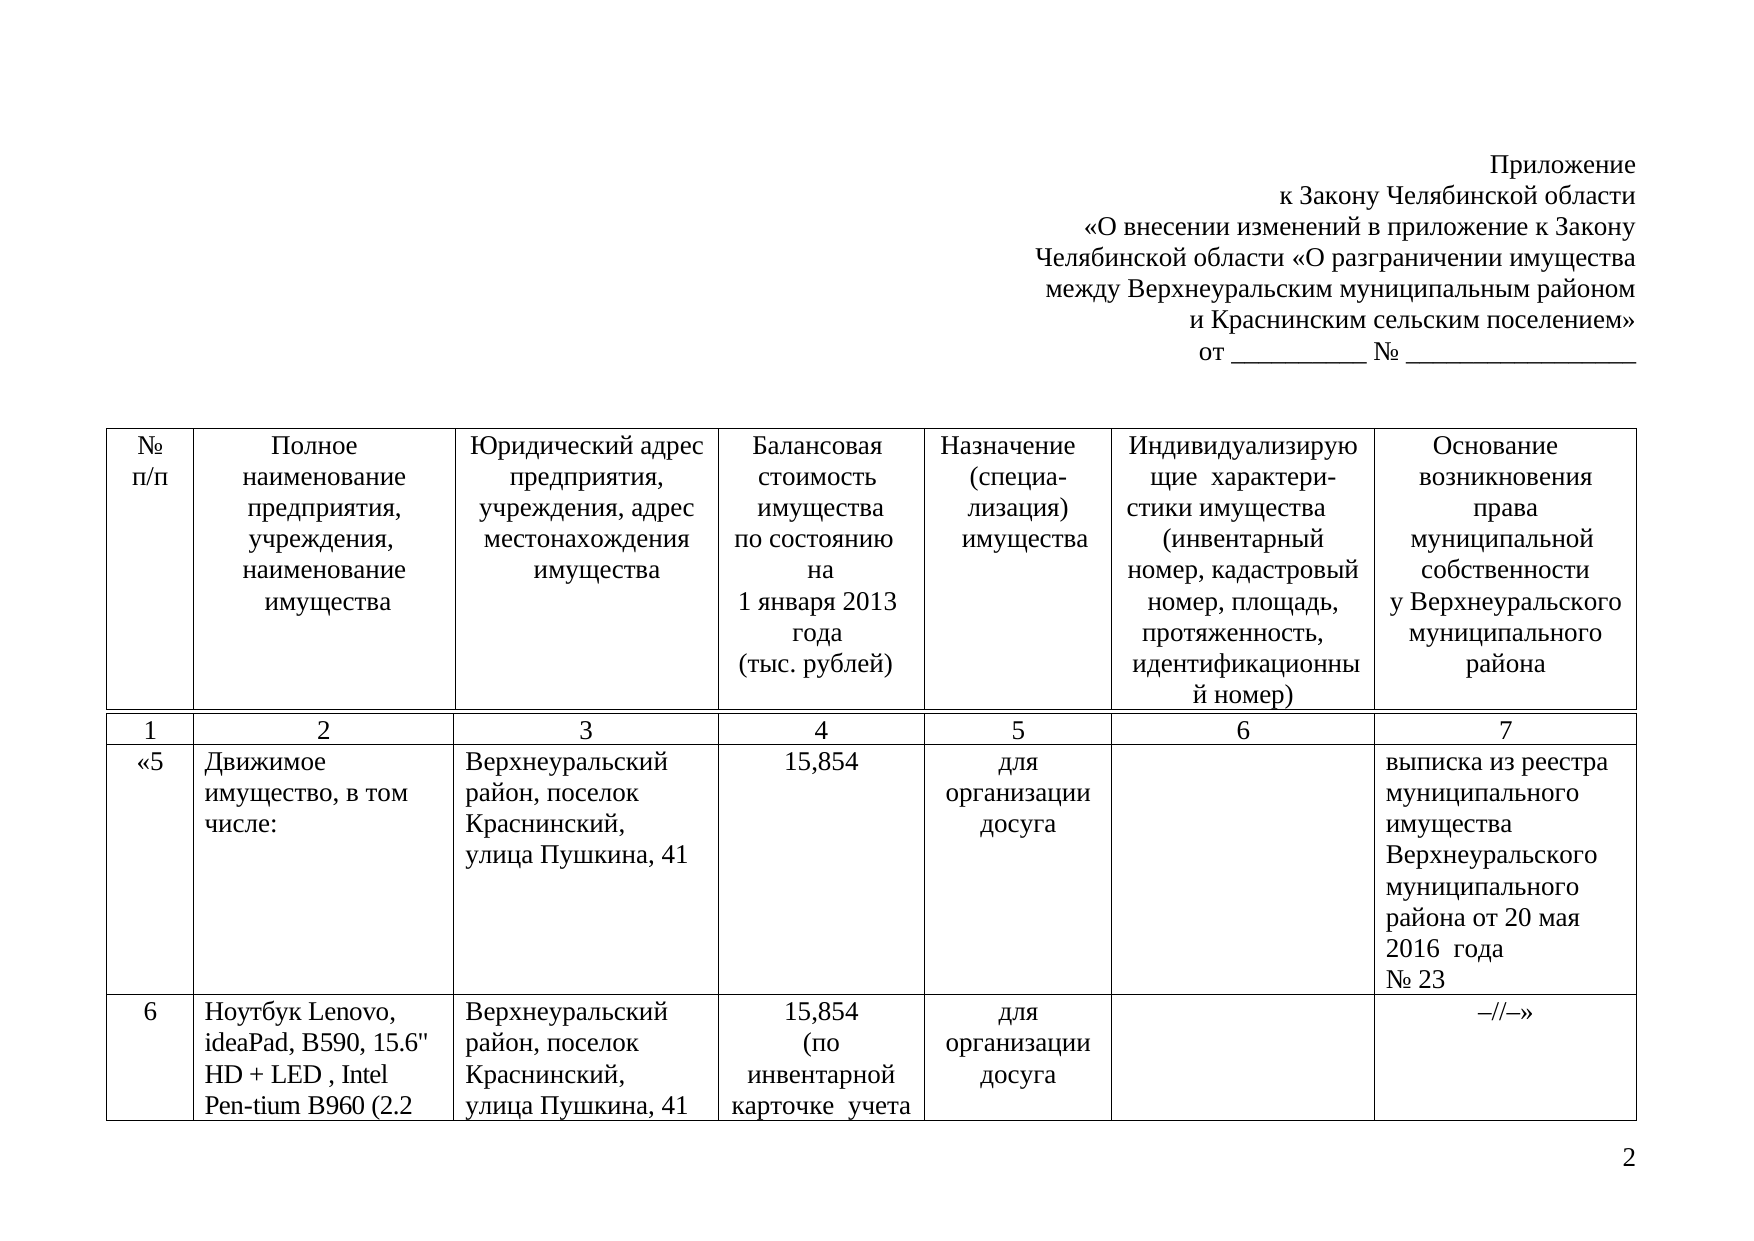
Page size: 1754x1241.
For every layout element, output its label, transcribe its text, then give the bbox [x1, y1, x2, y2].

text между Верхнеуральским муниципальным районом [118, 272, 1636, 303]
table_header Основание возникновения права муниципальной собственности у Верхнеуральского муниципального района [1375, 429, 1636, 709]
table_cell «5 [107, 745, 193, 994]
table_header Индивидуализирующие характери-стики имущества (инвентарный номер, кадастровый номер, площадь, протяженность, идентификационный номер) [1112, 429, 1374, 709]
table_cell [1112, 995, 1374, 1120]
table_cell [719, 995, 924, 1120]
table_header Назначение (специа- лизация) имущества [925, 429, 1111, 709]
text от __________ № _________________ [118, 334, 1636, 366]
table_cell для организации досуга [925, 745, 1111, 994]
table_header Балансовая стоимость имущества по состоянию на 1 января 2013 года (тыс. рублей) [719, 429, 924, 709]
table_cell Верхнеуральский район, поселок Краснинский, улица Пушкина, 41 [454, 745, 718, 994]
table_header 5 [925, 714, 1111, 744]
table_cell для организации досуга [925, 995, 1111, 1120]
text к Закону Челябинской области [118, 179, 1636, 210]
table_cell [194, 995, 453, 1120]
table_cell выписка из реестра муниципального имущества Верхнеуральского муниципального района от 20 мая 2016 года № 23 [1375, 745, 1636, 994]
table_header № п/п [107, 429, 193, 709]
table_header Полное наименование предприятия, учреждения, наименование имущества [194, 429, 455, 709]
table_cell Движимое имущество, в том числе: [194, 745, 453, 994]
table_header 2 [194, 714, 453, 744]
table_cell [1112, 745, 1374, 994]
text и Краснинским сельским поселением» [118, 303, 1636, 334]
table_cell –//–» [1375, 995, 1636, 1120]
table_header 1 [107, 714, 193, 744]
table_cell 6 [107, 995, 193, 1120]
table_header 6 [1112, 714, 1374, 744]
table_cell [454, 995, 718, 1120]
text Челябинской области «О разграничении имущества [118, 241, 1636, 272]
table_cell 15,854 [719, 745, 924, 994]
table_header 4 [719, 714, 924, 744]
table_header 3 [454, 714, 718, 744]
table_header 7 [1375, 714, 1636, 744]
text Приложение [118, 148, 1636, 179]
table_header Юридический адрес предприятия, учреждения, адрес местонахождения имущества [456, 429, 718, 709]
text «О внесении изменений в приложение к Закону [118, 210, 1636, 241]
